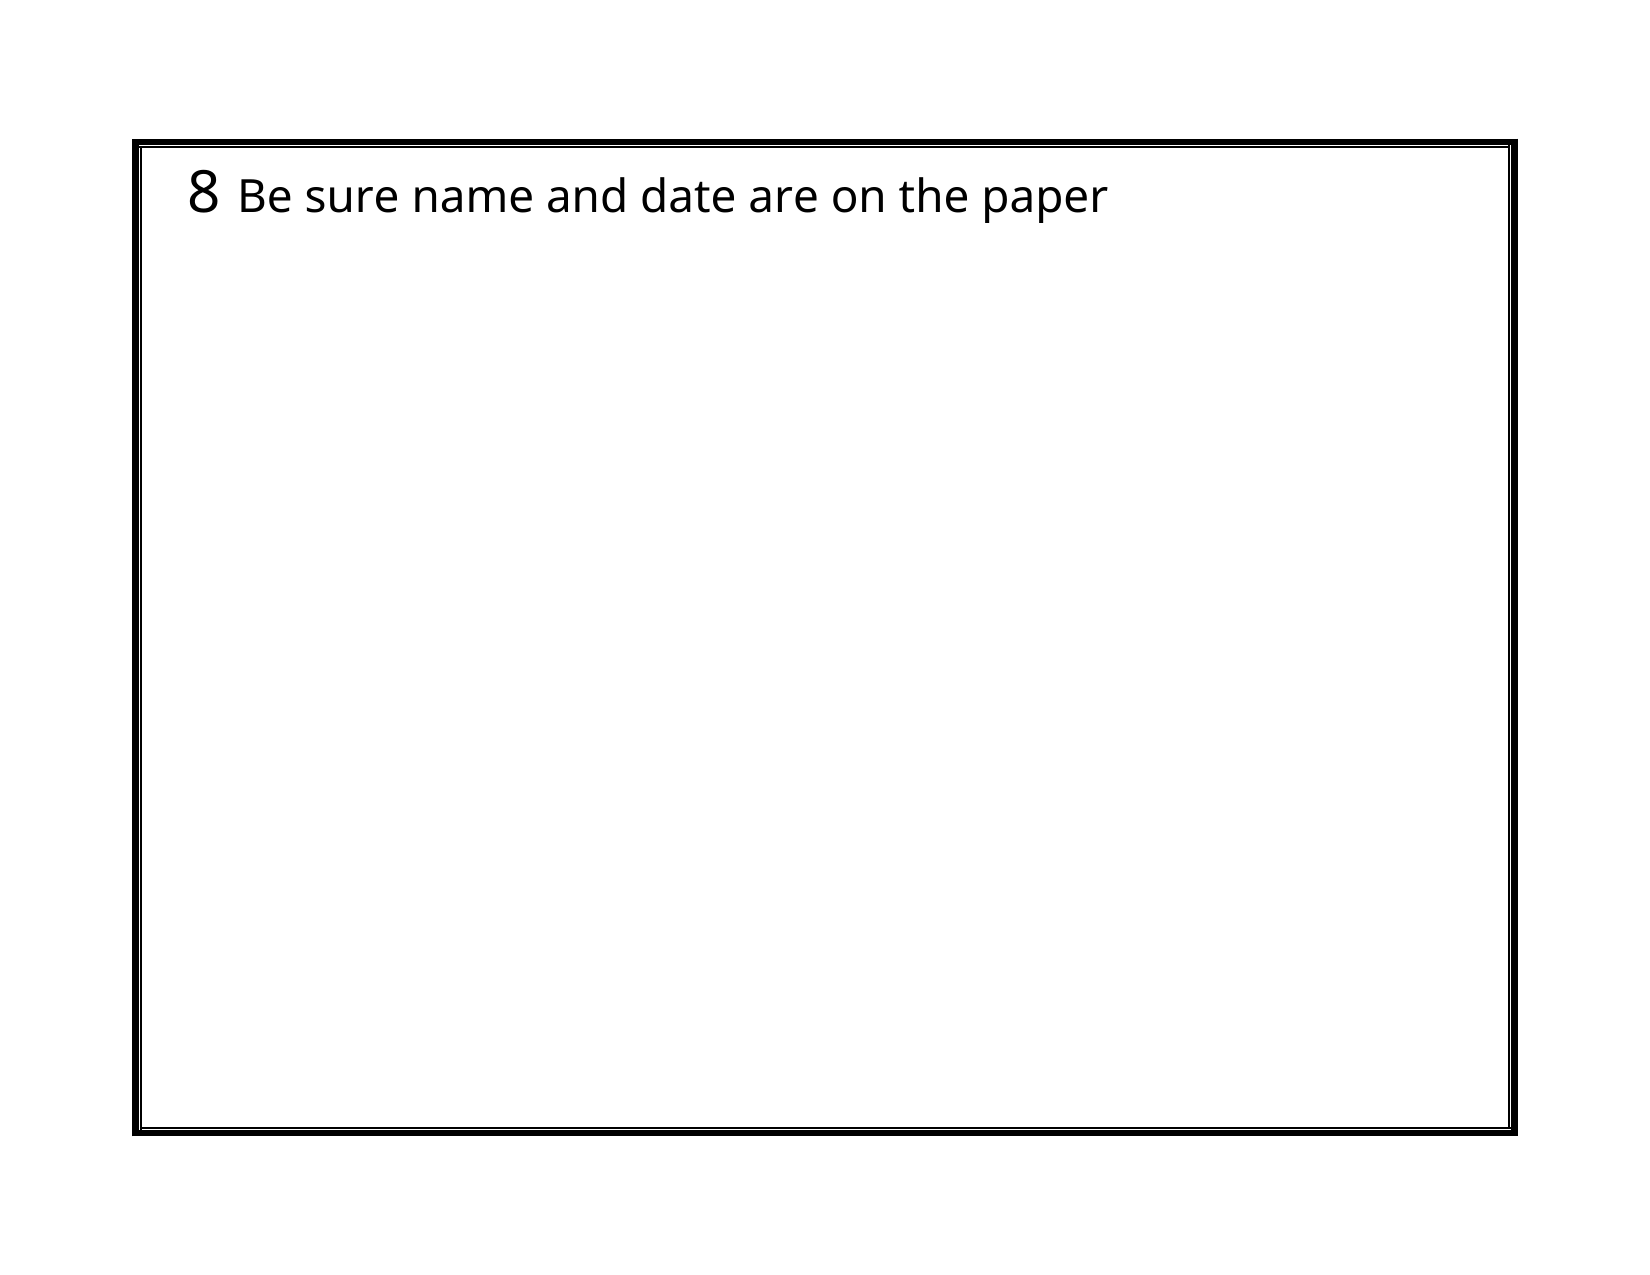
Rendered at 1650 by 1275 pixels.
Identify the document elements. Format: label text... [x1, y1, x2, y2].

list Be sure name and date are on the paper [187, 150, 1500, 229]
